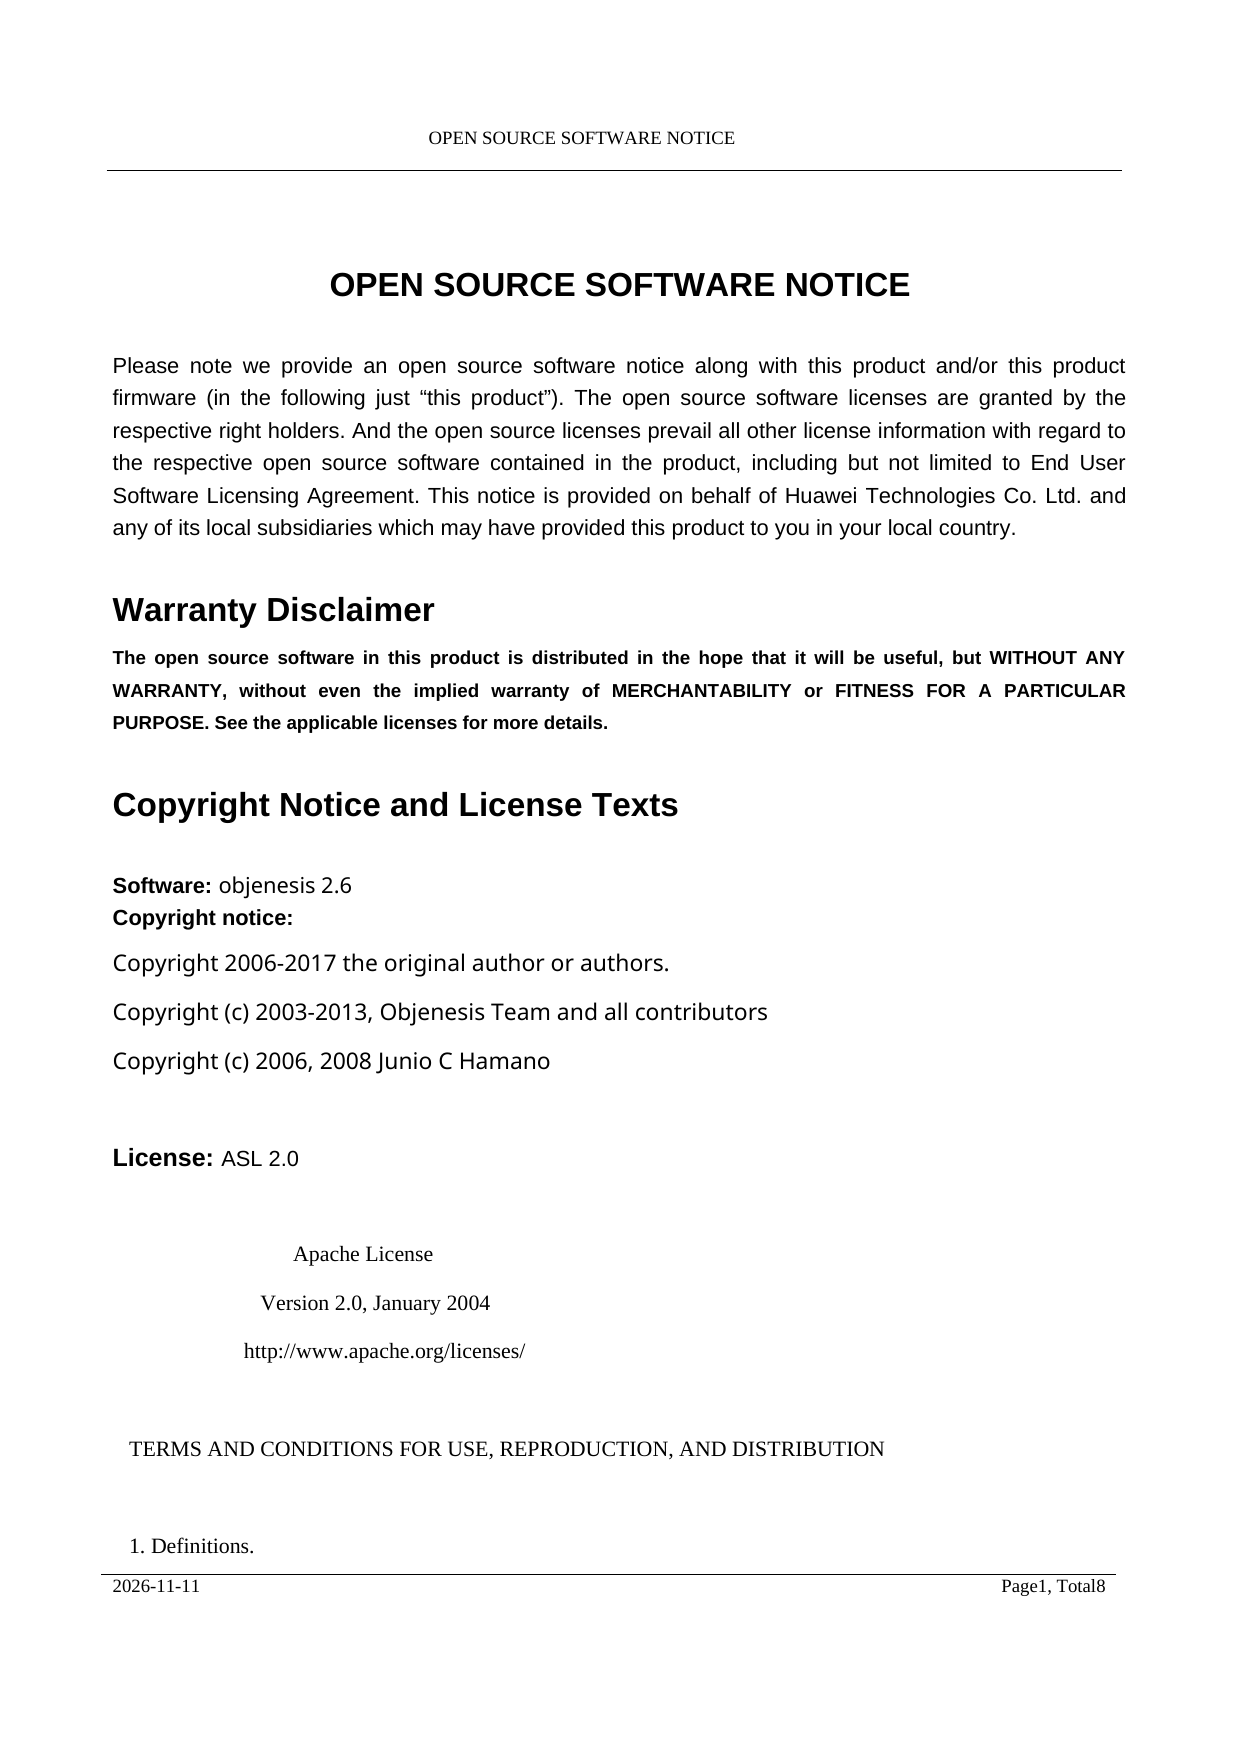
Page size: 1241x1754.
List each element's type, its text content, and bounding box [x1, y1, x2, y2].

text Copyright Notice and License Texts [112, 771, 1128, 836]
text Software: objenesis 2.6 [112, 869, 1128, 901]
text Copyright 2006-2017 the original author or authors. Copyright (c) 2003-2013, Objenesis Team and all contributors Copyright (c) 2006, 2008 Junio C Hamano [112, 947, 1128, 1125]
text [112, 1188, 1128, 1562]
text Please note we provide an open source software notice along with this product and/or this product firmware (in the following just “this product”). The open source software licenses are granted by the respective right holders. And the open source licenses prevail all other license information with regard to the respective open source software contained in the product, including but not limited to End User Software Licensing Agreement. This notice is provided on behalf of Huawei Technologies Co. Ltd. and any of its local subsidiaries which may have provided this product to you in your local country. [112, 349, 1128, 544]
text The open source software in this product is distributed in the hope that it will be useful, but WITHOUT ANY WARRANTY, without even the implied warranty of MERCHANTABILITY or FITNESS FOR A PARTICULAR PURPOSE. See the applicable licenses for more details. [112, 641, 1128, 739]
text Copyright notice: [112, 901, 1128, 934]
text License: ASL 2.0 [112, 1142, 1128, 1174]
text Warranty Disclaimer [112, 576, 1128, 641]
text OPEN SOURCE SOFTWARE NOTICE [112, 251, 1128, 316]
